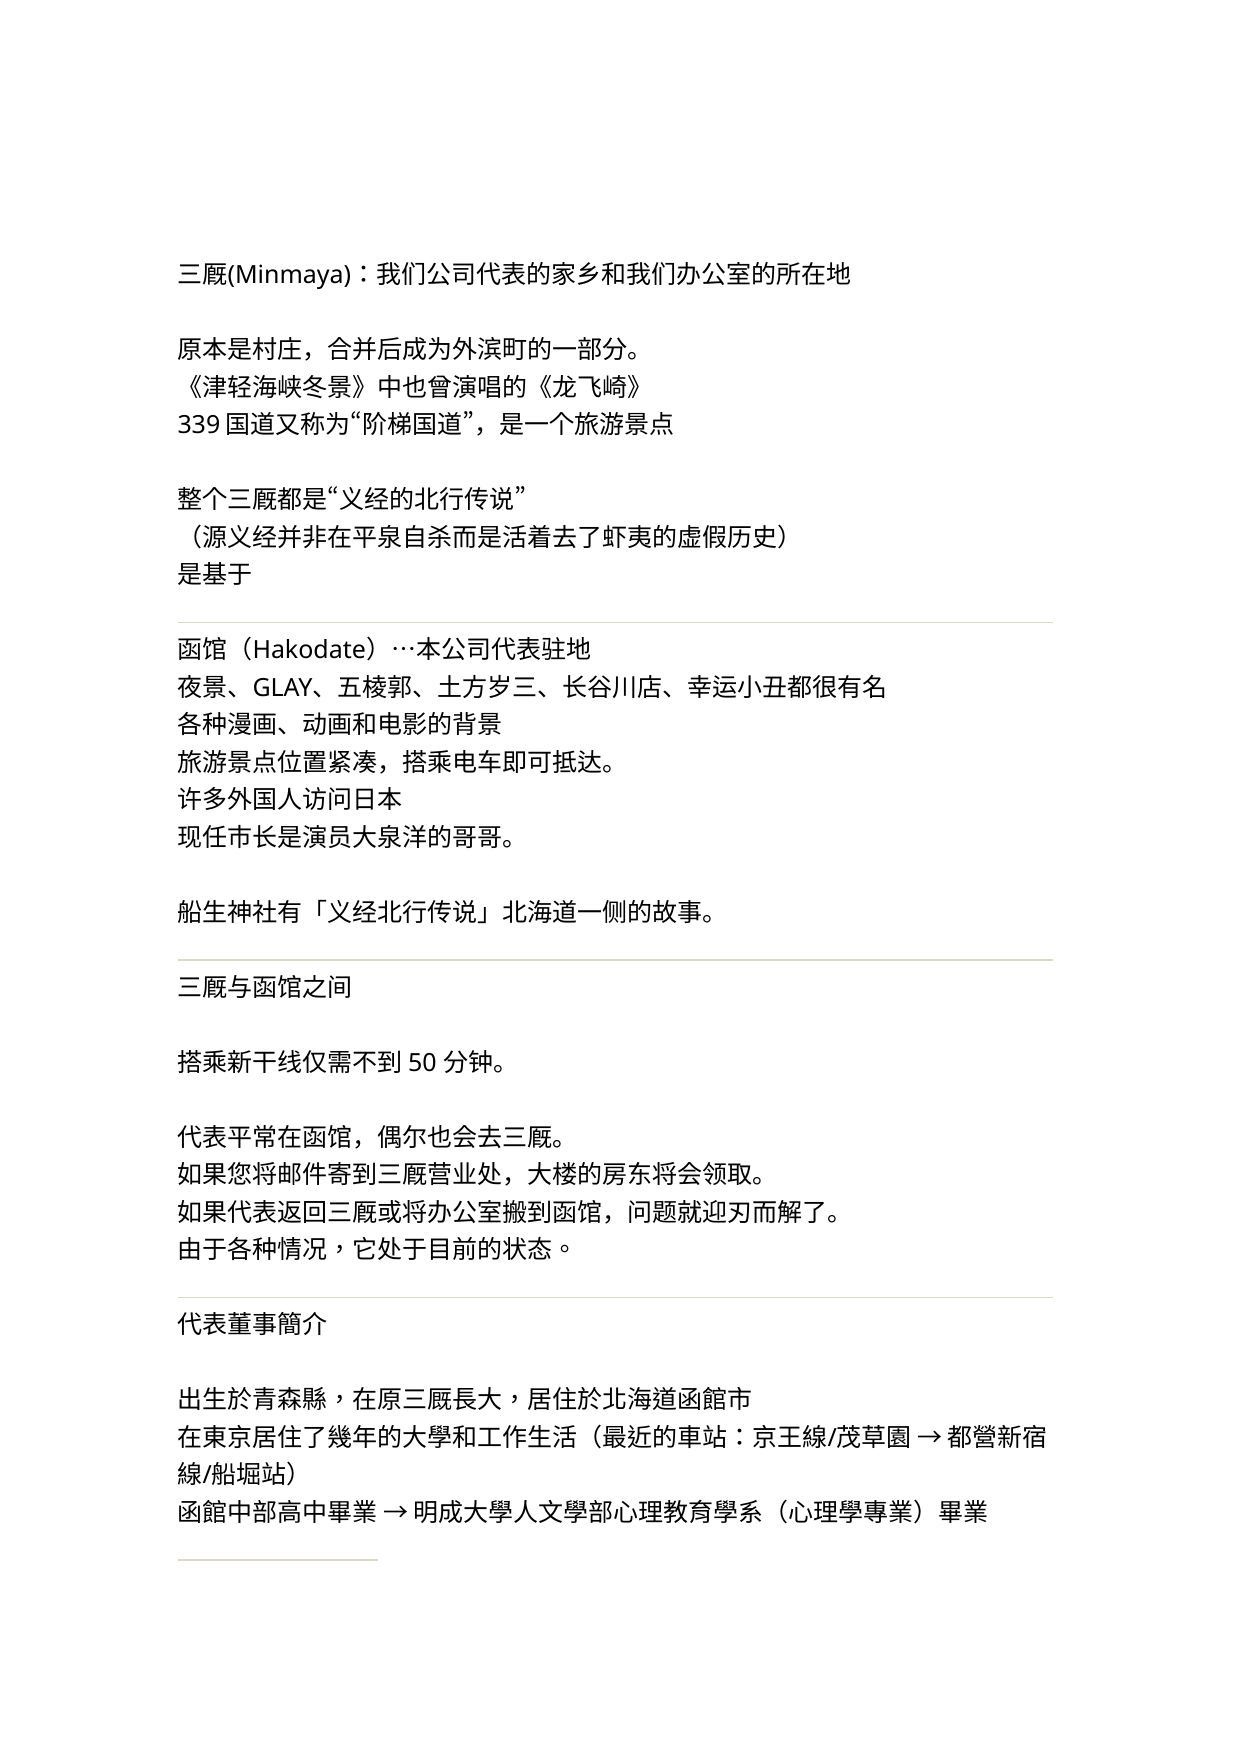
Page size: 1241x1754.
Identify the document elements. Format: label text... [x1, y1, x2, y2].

text 是基于 [177, 554, 1063, 592]
text 如果代表返回三厩或将办公室搬到函馆，问题就迎刃而解了。 [177, 1192, 1063, 1229]
text 《津轻海峡冬景》中也曾演唱的《龙飞崎》 [177, 367, 1063, 404]
text （源义经并非在平泉自杀而是活着去了虾夷的虚假历史） [177, 517, 1063, 554]
text 函馆（Hakodate）…本公司代表驻地 [177, 629, 1063, 667]
text 在東京居住了幾年的大學和工作生活（最近的車站：京王線/茂草園 → 都營新宿線/船堀站） [177, 1417, 1063, 1492]
text 现任市长是演员大泉洋的哥哥。 [177, 817, 1063, 854]
text 代表董事簡介 [177, 1304, 1063, 1342]
text 搭乘新干线仅需不到 50 分钟。 [177, 1042, 1063, 1079]
text 夜景、GLAY、五棱郭、土方岁三、长谷川店、幸运小丑都很有名 [177, 667, 1063, 704]
text 许多外国人访问日本 [177, 779, 1063, 817]
text 代表平常在函馆，偶尔也会去三厩。 [177, 1117, 1063, 1154]
text 船生神社有「义经北行传说」北海道一侧的故事。 [177, 892, 1063, 929]
text 各种漫画、动画和电影的背景 [177, 704, 1063, 742]
text 三厩(Minmaya)：我们公司代表的家乡和我们办公室的所在地 [177, 254, 1063, 292]
text 原本是村庄，合并后成为外滨町的一部分。 [177, 329, 1063, 367]
text 三厩与函馆之间 [177, 967, 1063, 1004]
text 339国道又称为“阶梯国道”，是一个旅游景点 [177, 404, 1063, 442]
text 整个三厩都是“义经的北行传说” [177, 479, 1063, 517]
text 旅游景点位置紧凑，搭乘电车即可抵达。 [177, 742, 1063, 779]
text 出生於青森縣，在原三厩長大，居住於北海道函館市 [177, 1379, 1063, 1417]
text 如果您将邮件寄到三厩营业处，大楼的房东将会领取。 [177, 1154, 1063, 1192]
text 函館中部高中畢業 → 明成大學人文學部心理教育學系（心理學專業）畢業 [177, 1492, 1063, 1529]
text 由于各种情况，它处于目前的状态。 [177, 1229, 1063, 1267]
